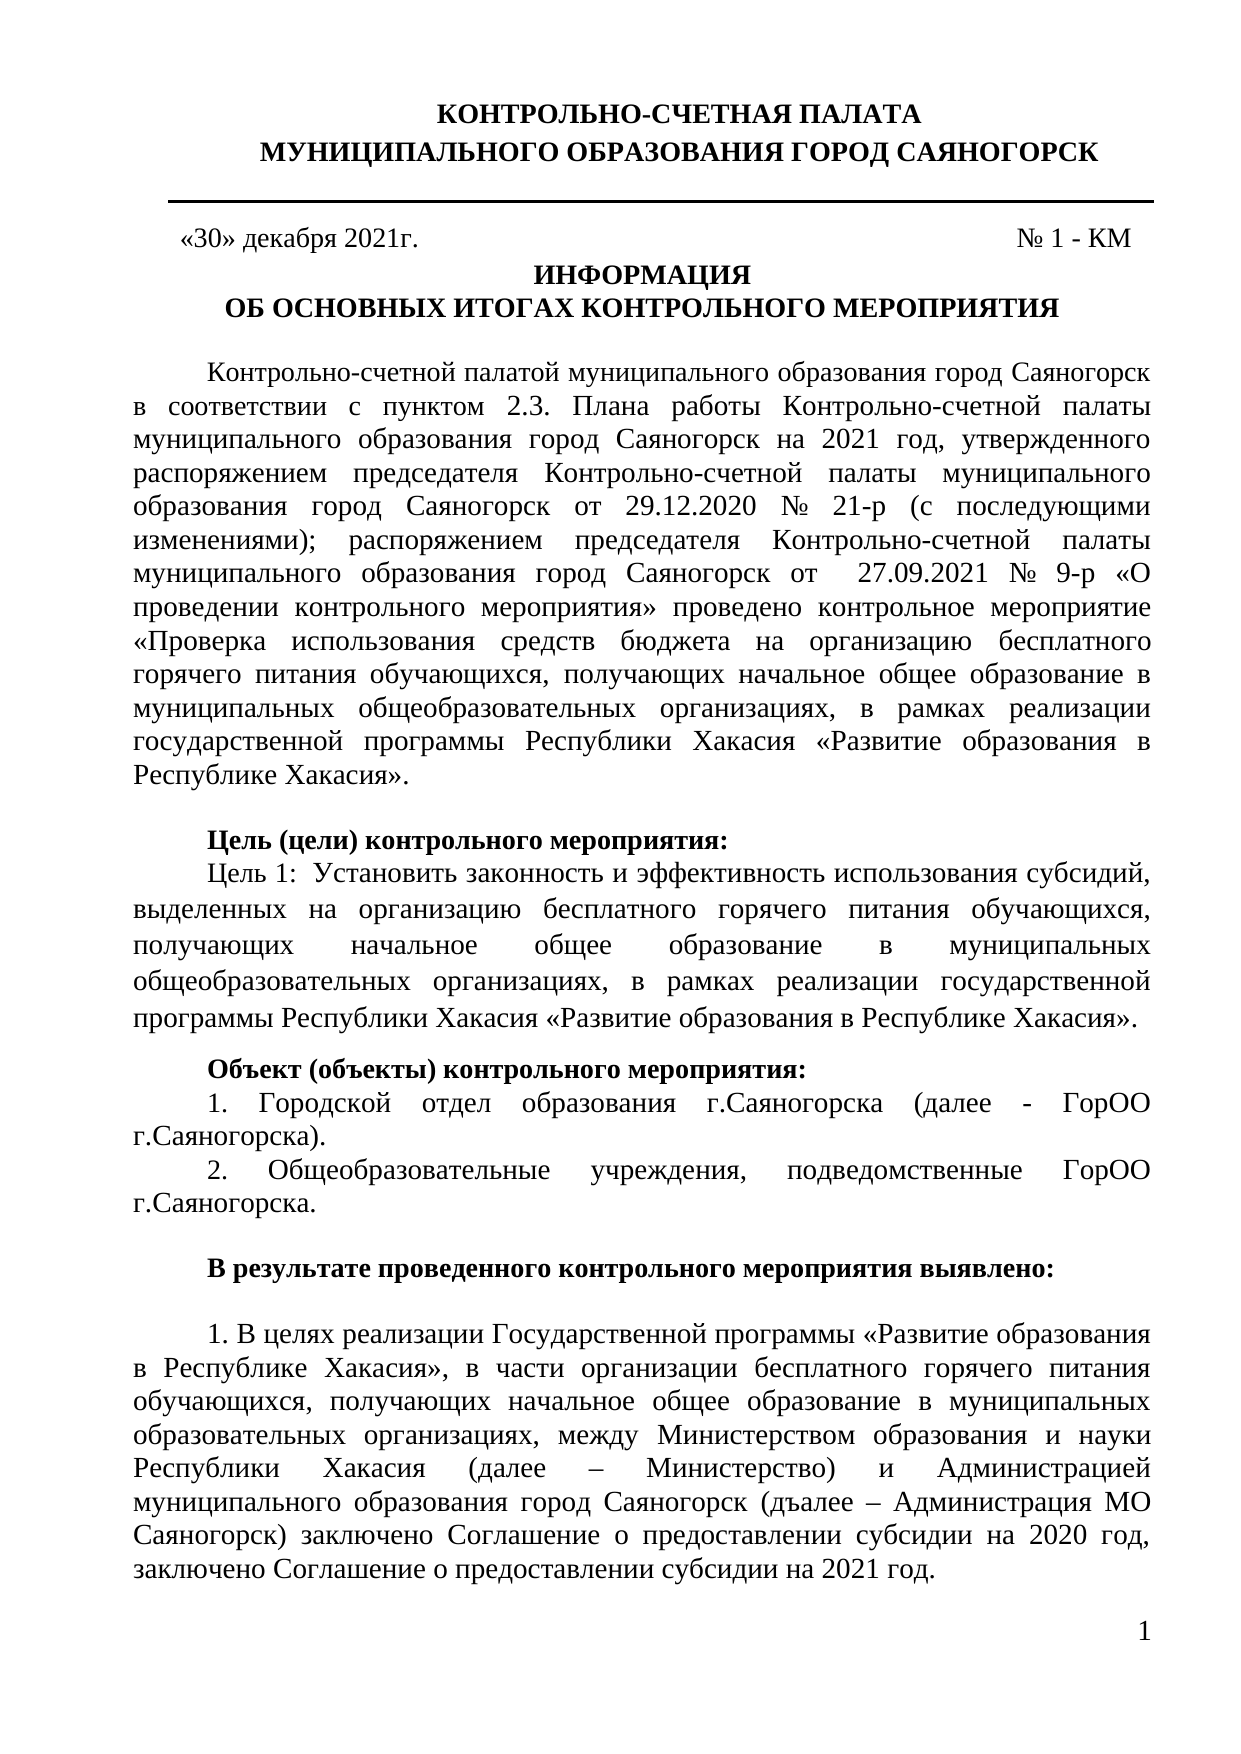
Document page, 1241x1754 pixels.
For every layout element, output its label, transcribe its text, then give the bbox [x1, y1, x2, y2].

text информация [133, 258, 1152, 291]
text Объект (объекты) контрольного мероприятия: [133, 1052, 1152, 1085]
text Цель (цели) контрольного мероприятия: [133, 823, 1152, 855]
text Контрольно-счетной палатой муниципального образования город Саяногорск в соответствии с пунктом 2.3. Плана работы Контрольно-счетной палаты муниципального образования город Саяногорск на 2021 год, утвержденного распоряжением председателя Контрольно-счетной палаты муниципального образования город Саяногорск от 29.12.2020 № 21-р (с последующими изменениями); распоряжением председателя Контрольно-счетной палаты муниципального образования город Саяногорск от 27.09.2021 № 9-р «О проведении контрольного мероприятия» проведено контрольное мероприятие «Проверка использования средств бюджета на организацию бесплатного горячего питания обучающихся, получающих начальное общее образование в муниципальных общеобразовательных организациях, в рамках реализации государственной программы Республики Хакасия «Развитие образования в Республике Хакасия». [133, 355, 1152, 790]
text МУНИЦИПАЛЬНОГО ОБРАЗОВАНИЯ ГОРОД САЯНОГОРСК [133, 135, 1152, 167]
text 1. Городской отдел образования г.Саяногорска (далее - ГорОО г.Саяногорска). [133, 1085, 1152, 1152]
text КОНТРОЛЬНО-СЧЕТНАЯ ПАЛАТА [133, 98, 1152, 130]
text 2. Общеобразовательные учреждения, подведомственные ГорОО г.Саяногорска. [133, 1152, 1152, 1219]
text ОБ ОСНОВНЫХ ИТОГАХ КОНТРОЛЬНОГО МЕРОПРИЯТИЯ [133, 291, 1152, 323]
text В результате проведенного контрольного мероприятия выявлено: [133, 1251, 1152, 1284]
text 1. В целях реализации Государственной программы «Развитие образования в Республике Хакасия», в части организации бесплатного горячего питания обучающихся, получающих начальное общее образование в муниципальных образовательных организациях, между Министерством образования и науки Республики Хакасия (далее – Министерство) и Администрацией муниципального образования город Саяногорск (дъалее – Администрация МО Саяногорск) заключено Соглашение о предоставлении субсидии на 2020 год, заключено Соглашение о предоставлении субсидии на 2021 год. [133, 1316, 1152, 1584]
text Цель 1: Установить законность и эффективность использования субсидий, выделенных на организацию бесплатного горячего питания обучающихся, получающих начальное общее образование в муниципальных общеобразовательных организациях, в рамках реализации государственной программы Республики Хакасия «Развитие образования в Республике Хакасия». [133, 855, 1152, 1033]
table_header [168, 203, 1154, 256]
